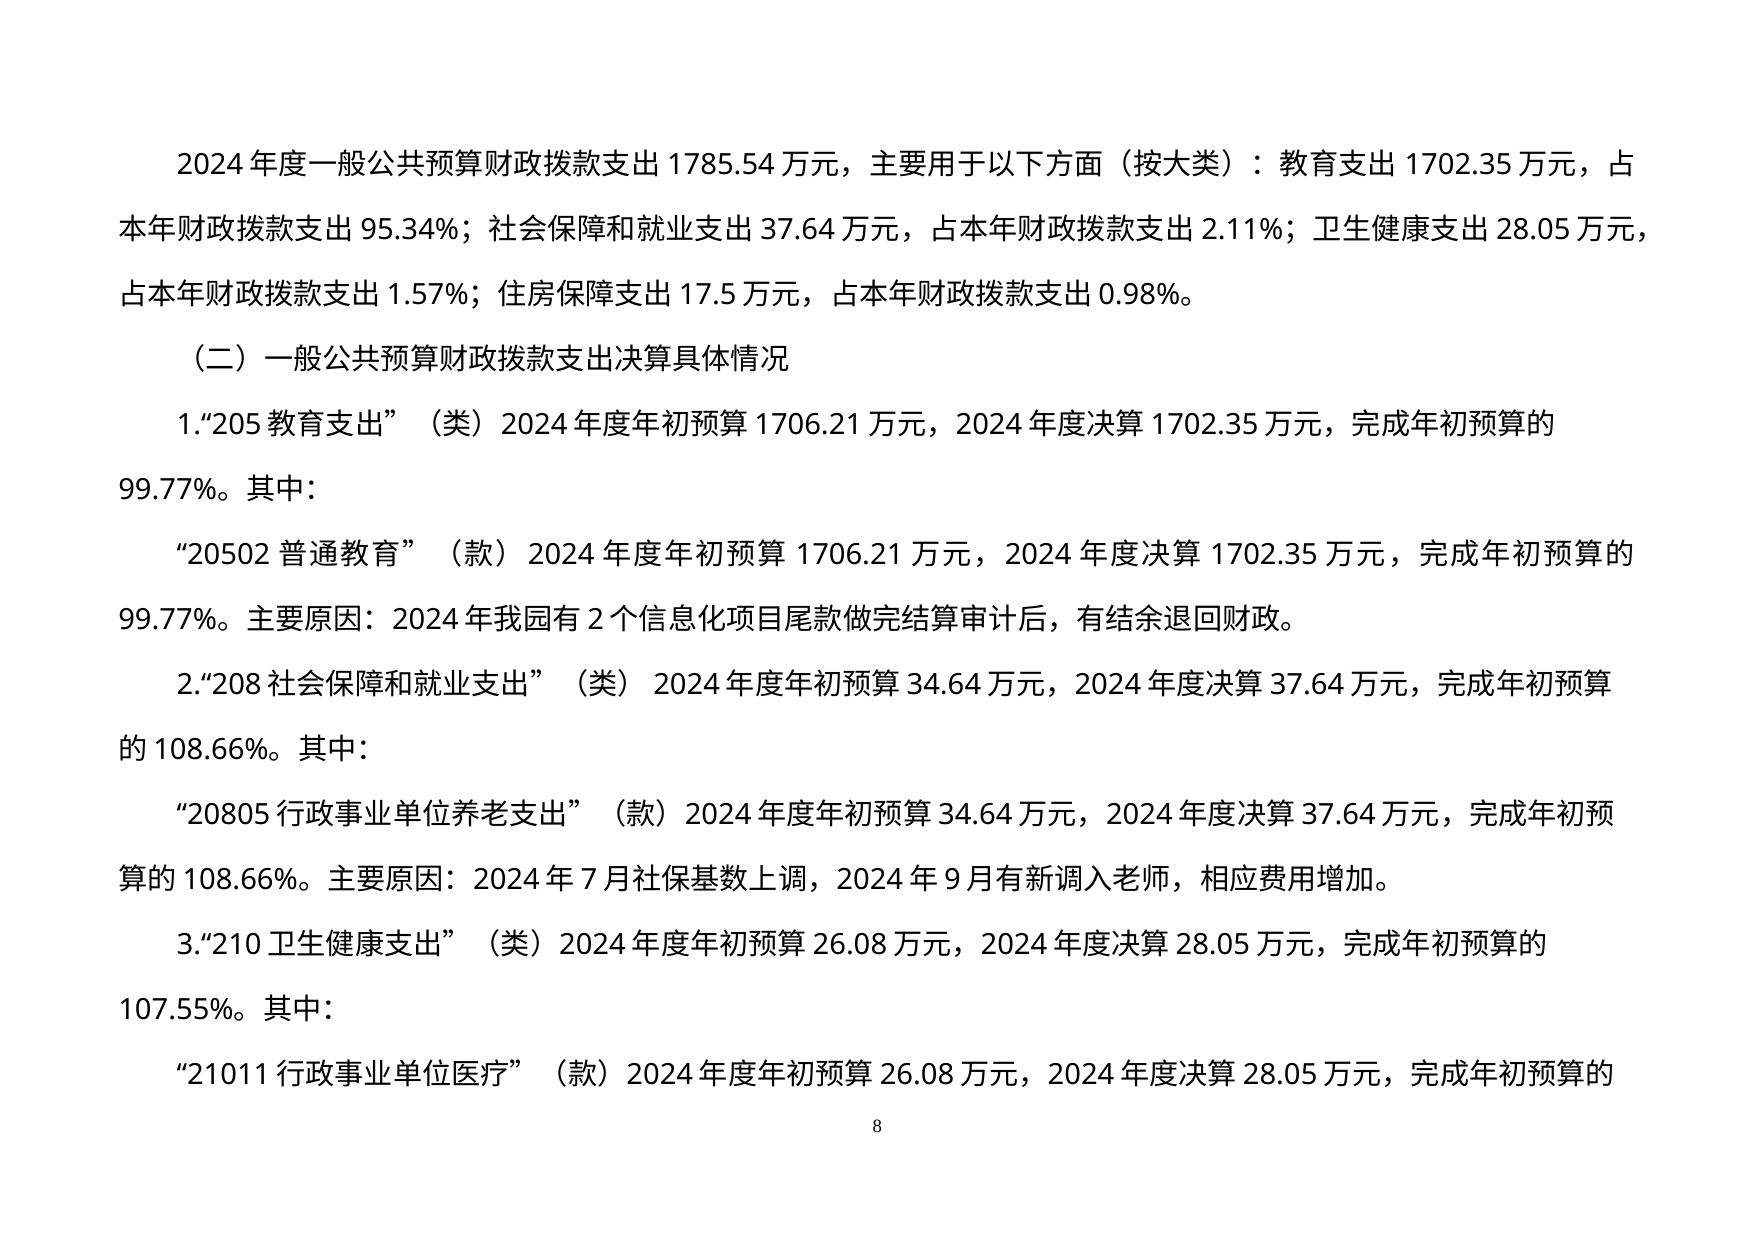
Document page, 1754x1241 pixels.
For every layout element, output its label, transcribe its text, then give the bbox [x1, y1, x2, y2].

text 2.“208社会保障和就业支出”（类） 2024年度年初预算34.64万元，2024年度决算37.64万元，完成年初预算的108.66%。其中： [118, 649, 1636, 779]
text 1.“205教育支出”（类）2024年度年初预算1706.21万元，2024年度决算1702.35万元，完成年初预算的99.77%。其中： [118, 389, 1636, 519]
text （二）一般公共预算财政拨款支出决算具体情况 [118, 324, 1636, 389]
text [118, 1039, 1636, 1104]
text 2024年度一般公共预算财政拨款支出1785.54万元，主要用于以下方面（按大类）：教育支出1702.35万元，占本年财政拨款支出95.34%；社会保障和就业支出37.64万元，占本年财政拨款支出2.11%；卫生健康支出28.05万元，占本年财政拨款支出1.57%；住房保障支出17.5万元，占本年财政拨款支出0.98%。 [118, 129, 1636, 324]
text “20502普通教育”（款）2024年度年初预算1706.21万元，2024年度决算1702.35万元，完成年初预算的99.77%。主要原因：2024年我园有2个信息化项目尾款做完结算审计后，有结余退回财政。 [118, 519, 1636, 649]
text 3.“210卫生健康支出”（类）2024年度年初预算26.08万元，2024年度决算28.05万元，完成年初预算的107.55%。其中： [118, 909, 1636, 1039]
text “20805行政事业单位养老支出”（款）2024年度年初预算34.64万元，2024年度决算37.64万元，完成年初预算的108.66%。主要原因：2024年7月社保基数上调，2024年9月有新调入老师，相应费用增加。 [118, 779, 1636, 909]
